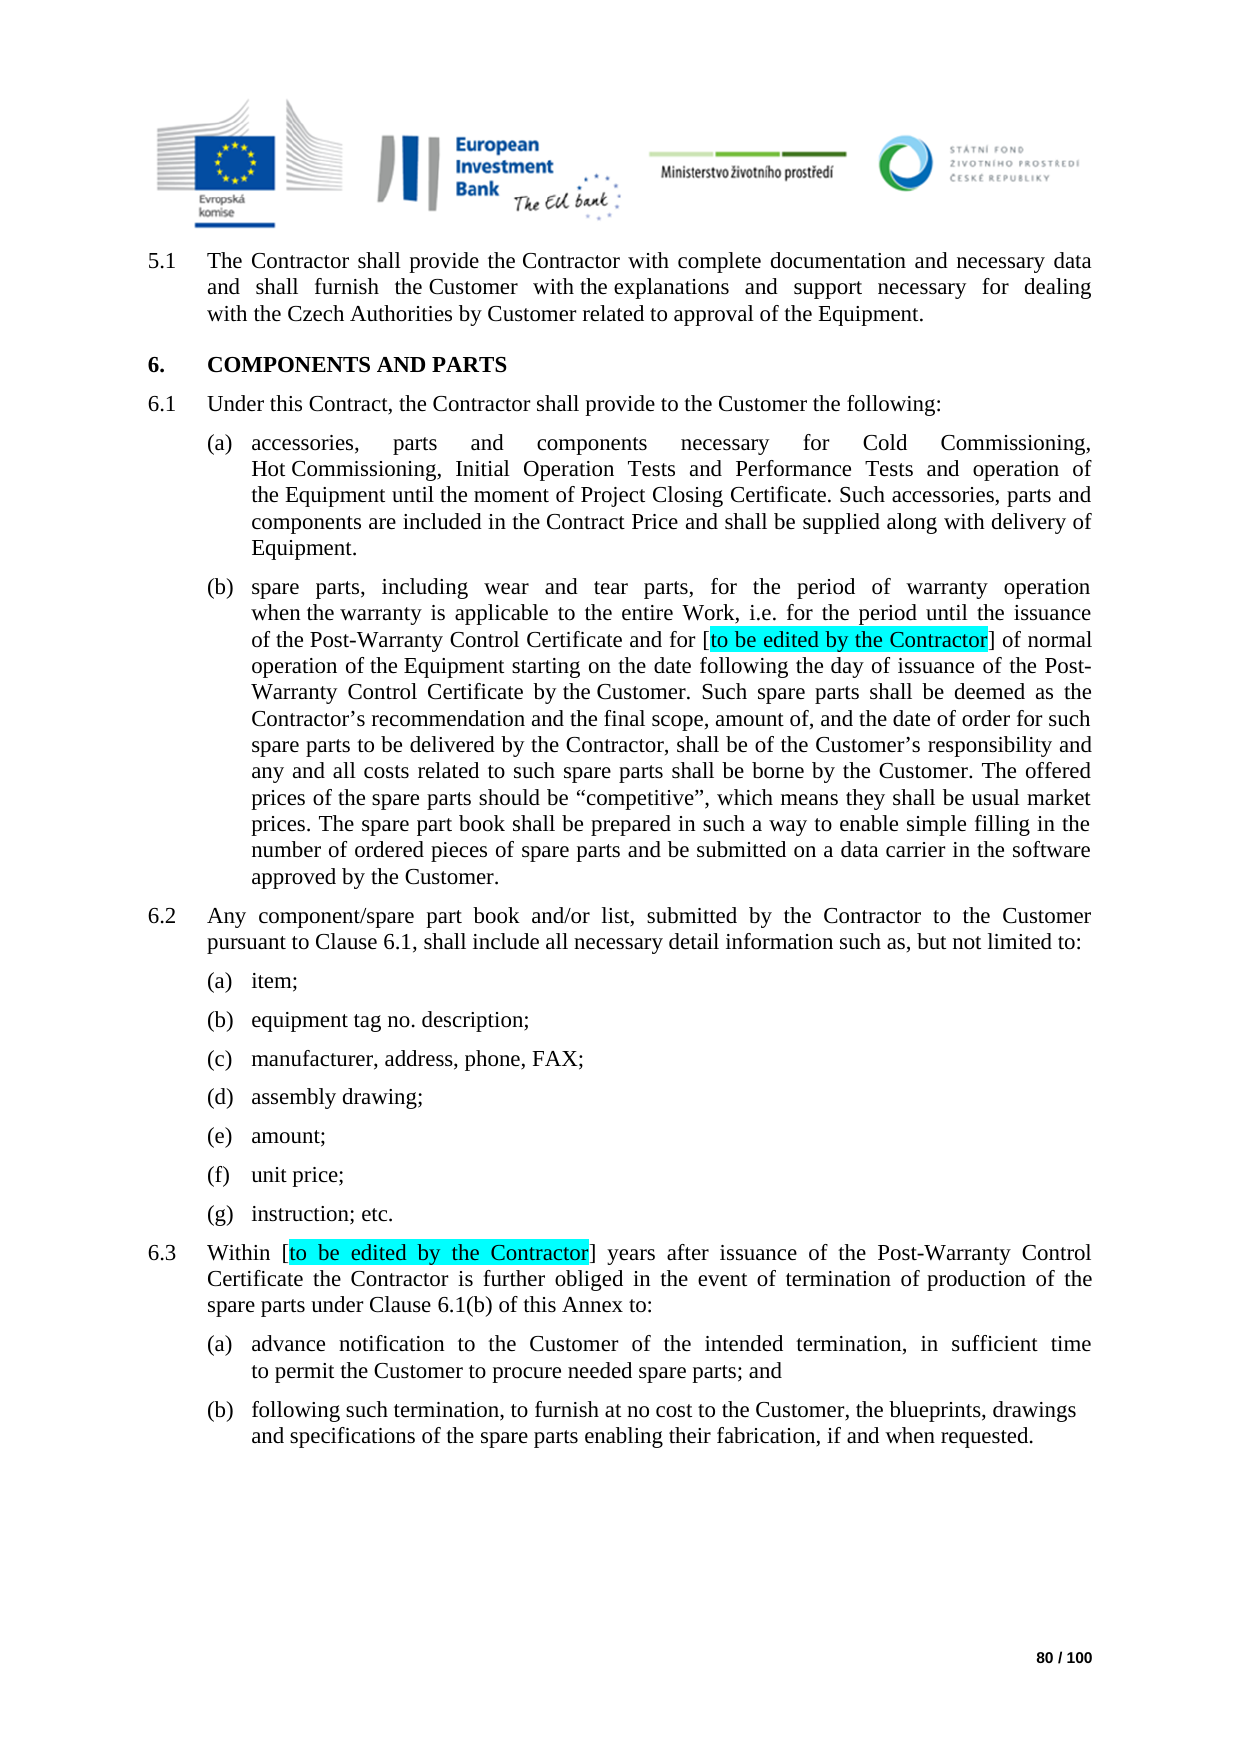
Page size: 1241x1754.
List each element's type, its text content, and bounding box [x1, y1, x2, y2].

text instruction; etc. [207, 1200, 1092, 1226]
text Any component/spare part book and/or list, submitted by the Contractor to the Customer pursuant to Clause 6.1, shall include all necessary detail information such as, but not limited to: [148, 902, 1092, 954]
text equipment tag no. description; [207, 1006, 1092, 1032]
text The Contractor shall provide the Contractor with complete documentation and necessary data and shall furnish the Customer with the explanations and support necessary for dealing with the Czech Authorities by Customer related to approval of the Equipment. [148, 247, 1092, 326]
text accessories, parts and components necessary for Cold Commissioning, Hot Commissioning, Initial Operation Tests and Performance Tests and operation of the Equipment until the moment of Project Closing Certificate. Such accessories, parts and components are included in the Contract Price and shall be supplied along with delivery of Equipment. [207, 429, 1092, 560]
text assembly drawing; [207, 1083, 1092, 1110]
list item; [207, 967, 1092, 993]
text amount; [207, 1122, 1092, 1149]
text following such termination, to furnish at no cost to the Customer, the blueprints, drawings and specifications of the spare parts enabling their fabrication, if and when requested. [207, 1396, 1092, 1448]
text Within [to be edited by the Contractor] years after issuance of the Post-Warranty Control Certificate the Contractor is further obliged in the event of termination of production of the spare parts under Clause 6.1(b) of this Annex to: [148, 1239, 1092, 1318]
text Components and parts [148, 351, 1092, 377]
picture [147, 87, 1093, 235]
text spare parts, including wear and tear parts, for the period of warranty operation when the warranty is applicable to the entire Work, i.e. for the period until the issuance of the Post-Warranty Control Certificate and for [to be edited by the Contractor] of normal operation of the Equipment starting on the date following the day of issuance of the Post-Warranty Control Certificate by the Customer. Such spare parts shall be deemed as the Contractor’s recommendation and the final scope, amount of, and the date of order for such spare parts to be delivered by the Contractor, shall be of the Customer’s responsibility and any and all costs related to such spare parts shall be borne by the Customer. The offered prices of the spare parts should be “competitive”, which means they shall be usual market prices. The spare part book shall be prepared in such a way to enable simple filling in the number of ordered pieces of spare parts and be submitted on a data carrier in the software approved by the Customer. [207, 573, 1092, 889]
text unit price; [207, 1161, 1092, 1187]
text manufacturer, address, phone, FAX; [207, 1044, 1092, 1071]
list advance notification to the Customer of the intended termination, in sufficient time to permit the Customer to procure needed spare parts; and [207, 1330, 1092, 1383]
text Under this Contract, the Contractor shall provide to the Customer the following: [148, 390, 1092, 416]
